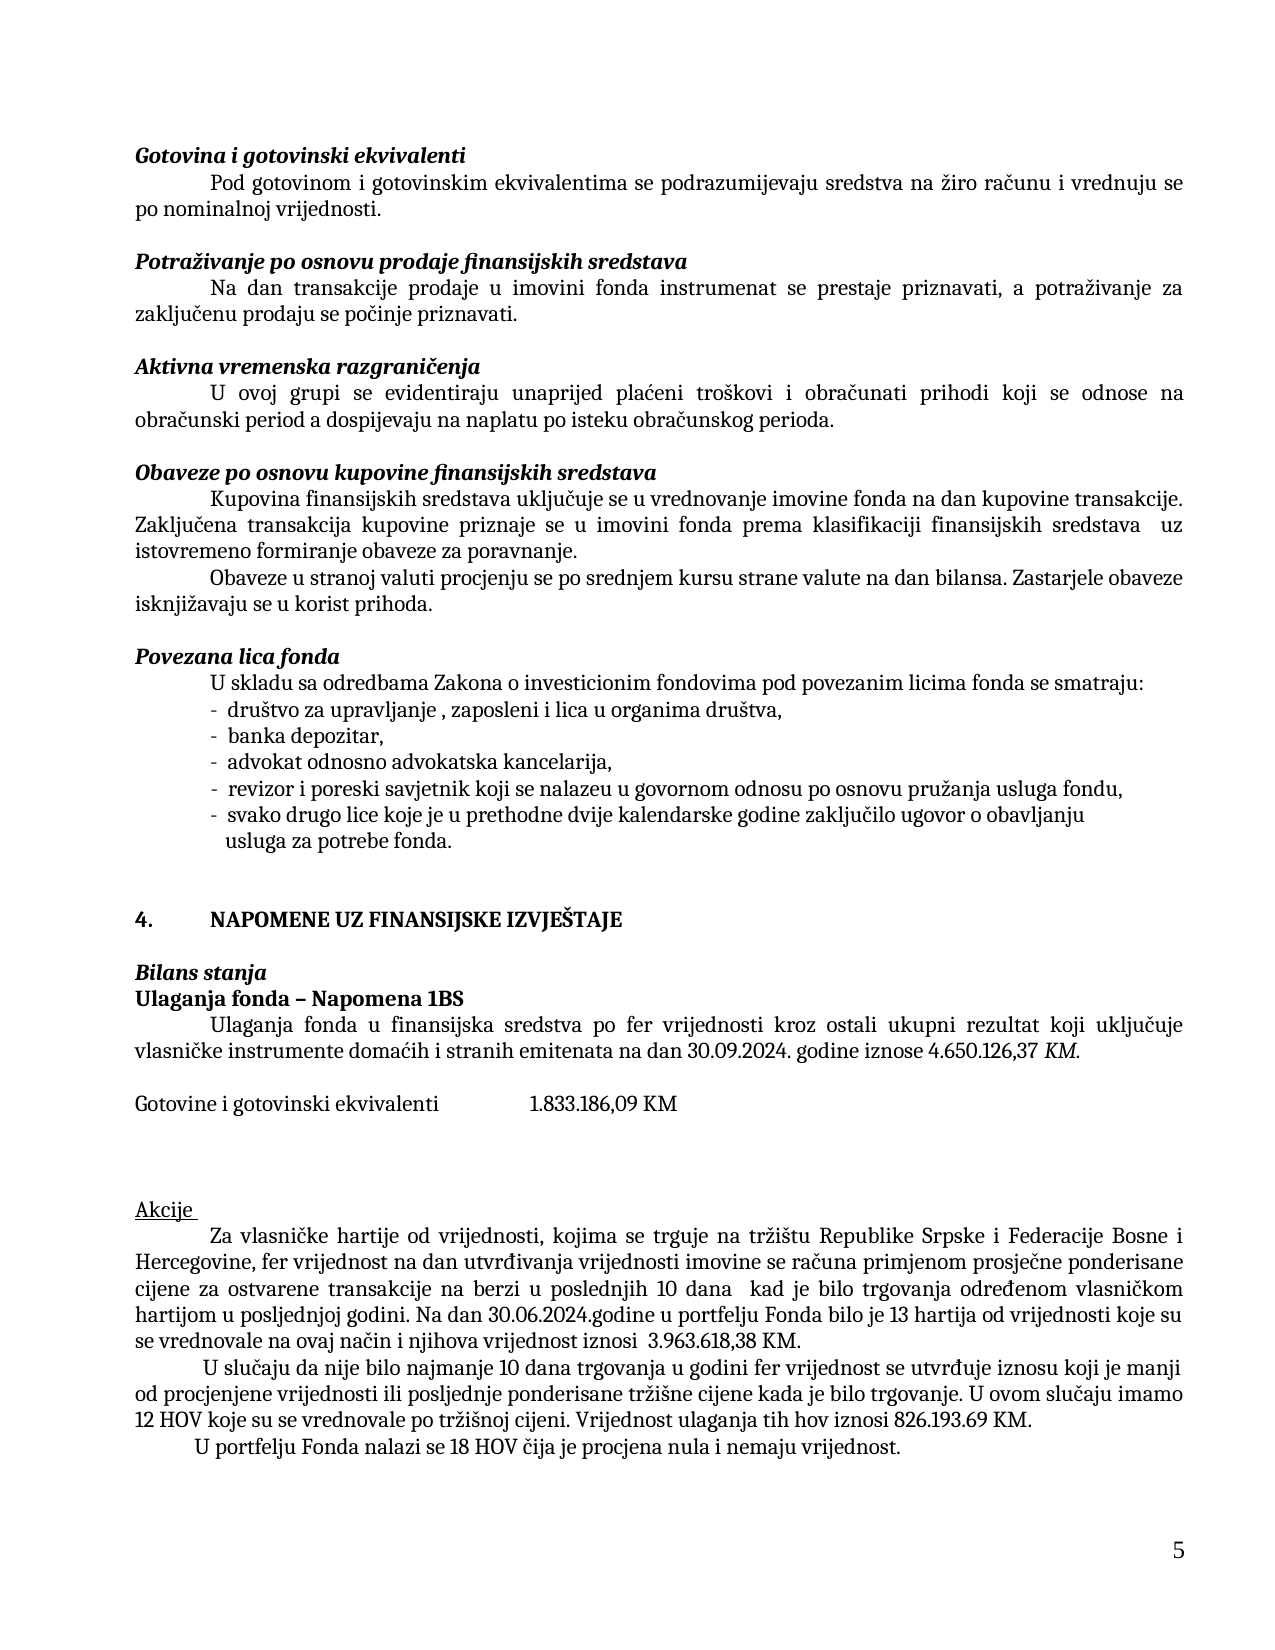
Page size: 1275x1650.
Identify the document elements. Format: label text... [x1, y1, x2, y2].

text Ulaganja fonda – Napomena 1BS [135, 986, 1185, 1012]
text Akcije [135, 1196, 1185, 1223]
text - revizor i poreski savjetnik koji se nalazeu u govornom odnosu po osnovu pružanja usluga fondu, [135, 776, 1185, 802]
text Na dan transakcije prodaje u imovini fonda instrumenat se prestaje priznavati, a potraživanje za zaključenu prodaju se počinje priznavati. [135, 275, 1185, 327]
text Obaveze po osnovu kupovine finansijskih sredstava [135, 459, 1185, 486]
text - advokat odnosno advokatska kancelarija, [135, 749, 1185, 776]
text - društvo za upravljanje , zaposleni i lica u organima društva, [135, 696, 1185, 723]
text Ulaganja fonda u finansijska sredstva po fer vrijednosti kroz ostali ukupni rezultat koji uključuje vlasničke instrumente domaćih i stranih emitenata na dan 30.09.2024. godine iznose 4.650.126,37 KM. [135, 1012, 1185, 1065]
text - banka depozitar, [135, 723, 1185, 749]
text Gotovine i gotovinski ekvivalenti 1.833.186,09 KM [135, 1091, 1185, 1117]
text Obaveze u stranoj valuti procjenju se po srednjem kursu strane valute na dan bilansa. Zastarjele obaveze isknjižavaju se u korist prihoda. [135, 565, 1185, 617]
text Aktivna vremenska razgraničenja [135, 354, 1185, 380]
subtitle 4. NAPOMENE UZ FINANSIJSKE IZVJEŠTAJE [135, 907, 1185, 934]
text Potraživanje po osnovu prodaje finansijskih sredstava [135, 248, 1185, 275]
text U skladu sa odredbama Zakona o investicionim fondovima pod povezanim licima fonda se smatraju: [135, 670, 1185, 696]
text Pod gotovinom i gotovinskim ekvivalentima se podrazumijevaju sredstva na žiro računu i vrednuju se po nominalnoj vrijednosti. [135, 169, 1185, 222]
text Bilans stanja [135, 959, 1185, 986]
text U portfelju Fonda nalazi se 18 HOV čija je procjena nula i nemaju vrijednost. [194, 1434, 1185, 1460]
text Povezana lica fonda [135, 644, 1185, 670]
text U ovoj grupi se evidentiraju unaprijed plaćeni troškovi i obračunati prihodi koji se odnose na obračunski period a dospijevaju na naplatu po isteku obračunskog perioda. [135, 380, 1185, 433]
text Kupovina finansijskih sredstava uključuje se u vrednovanje imovine fonda na dan kupovine transakcije. Zaključena transakcija kupovine priznaje se u imovini fonda prema klasifikaciji finansijskih sredstava uz istovremeno formiranje obaveze za poravnanje. [135, 486, 1185, 565]
text usluga za potrebe fonda. [135, 828, 1185, 854]
text - svako drugo lice koje je u prethodne dvije kalendarske godine zaključilo ugovor o obavljanju [135, 802, 1185, 828]
text Za vlasničke hartije od vrijednosti, kojima se trguje na tržištu Republike Srpske i Federacije Bosne i Hercegovine, fer vrijednost na dan utvrđivanja vrijednosti imovine se računa primjenom prosječne ponderisane cijene za ostvarene transakcije na berzi u poslednjih 10 dana kad je bilo trgovanja određenom vlasničkom hartijom u posljednjoj godini. Na dan 30.06.2024.godine u portfelju Fonda bilo je 13 hartija od vrijednosti koje su se vrednovale na ovaj način i njihova vrijednost iznosi 3.963.618,38 KM. [135, 1223, 1185, 1354]
text Gotovina i gotovinski ekvivalenti [135, 143, 1185, 169]
text U slučaju da nije bilo najmanje 10 dana trgovanja u godini fer vrijednost se utvrđuje iznosu koji je manji od procjenjene vrijednosti ili posljednje ponderisane tržišne cijene kada je bilo trgovanje. U ovom slučaju imamo 12 HOV koje su se vrednovale po tržišnoj cijeni. Vrijednost ulaganja tih hov iznosi 826.193.69 KM. [135, 1354, 1185, 1434]
